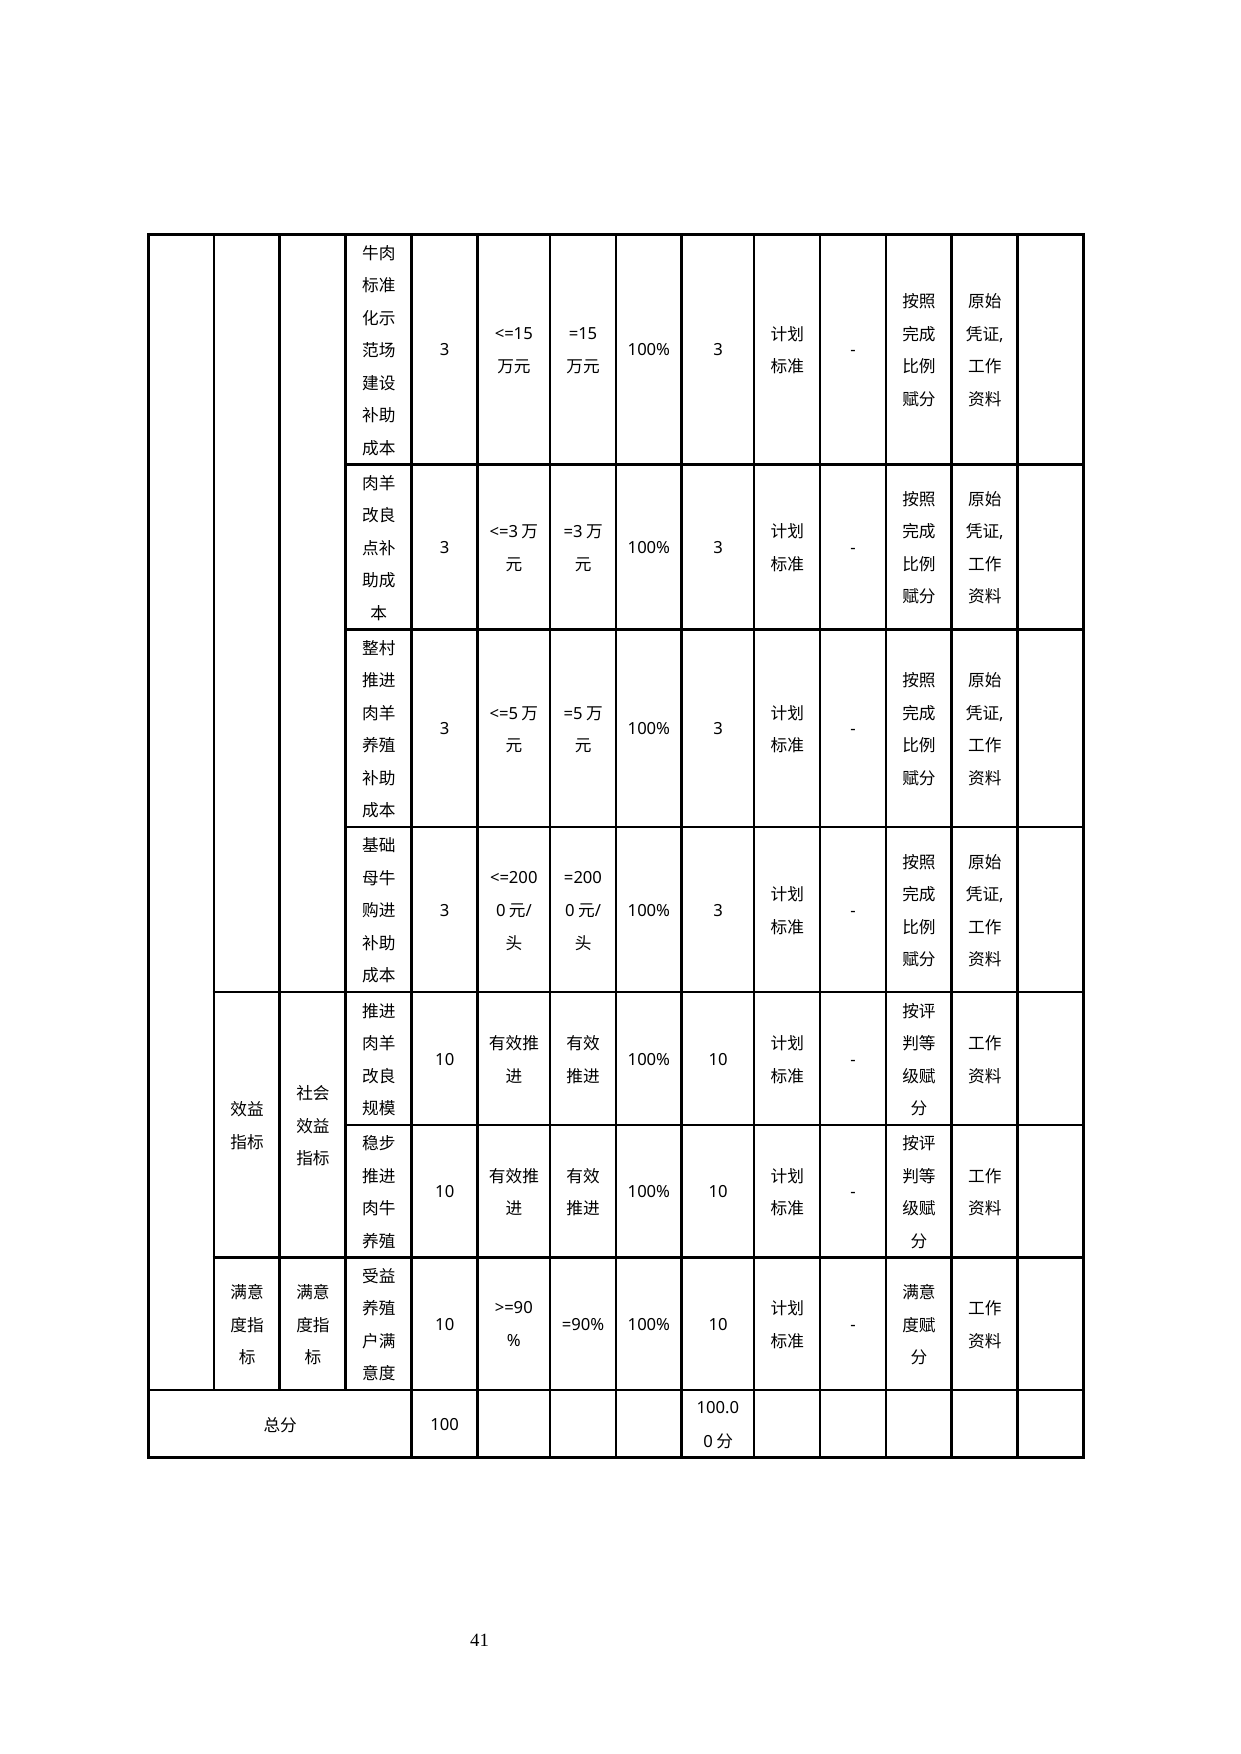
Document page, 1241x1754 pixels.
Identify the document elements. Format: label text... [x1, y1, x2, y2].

table_cell 稳步推进肉牛养殖 [347, 1126, 410, 1256]
table_cell 10 [413, 1259, 476, 1389]
table_cell <=15万元 [479, 236, 549, 463]
table_cell 有效推进 [551, 993, 615, 1123]
table_cell 按评判等级赋分 [887, 1126, 950, 1256]
table_cell 原始凭证,工作资料 [953, 631, 1016, 826]
table_cell 3 [413, 828, 476, 991]
table_cell - [821, 993, 885, 1123]
table_cell 100% [617, 236, 680, 463]
table_cell 按照完成比例赋分 [887, 236, 950, 463]
table_cell =5万元 [551, 631, 615, 826]
table_cell 满意度指标 [215, 1259, 278, 1389]
table_cell 10 [683, 1126, 753, 1256]
table_cell 受益养殖户满意度 [347, 1259, 410, 1389]
table_cell [1019, 1391, 1082, 1456]
table_cell 整村推进肉羊养殖补助成本 [347, 631, 410, 826]
table_cell [479, 1391, 549, 1456]
table_cell 100% [617, 466, 680, 628]
table_cell 推进肉羊改良规模 [347, 993, 410, 1123]
table_cell 3 [413, 236, 476, 463]
table_cell [755, 1391, 819, 1456]
table_cell 工作资料 [953, 1126, 1016, 1256]
table_cell 100% [617, 993, 680, 1123]
table_cell 原始凭证,工作资料 [953, 466, 1016, 628]
table_cell [1019, 993, 1082, 1123]
table_cell <=2000元/头 [479, 828, 549, 991]
table_cell [1019, 631, 1082, 826]
table_cell <=3万元 [479, 466, 549, 628]
table_cell 100% [617, 828, 680, 991]
table_cell - [821, 631, 885, 826]
table_cell 计划标准 [755, 993, 819, 1123]
table_cell 原始凭证,工作资料 [953, 828, 1016, 991]
table_cell [1019, 466, 1082, 628]
table_cell 100% [617, 1126, 680, 1256]
table_cell 按评判等级赋分 [887, 993, 950, 1123]
table_cell 10 [683, 993, 753, 1123]
table_cell 效益指标 [215, 993, 278, 1256]
table_cell >=90% [479, 1259, 549, 1389]
table_cell [821, 1391, 885, 1456]
table_cell 计划标准 [755, 631, 819, 826]
table_cell [617, 1391, 680, 1456]
table_cell 社会效益指标 [281, 993, 344, 1256]
table_cell 100.00分 [683, 1391, 753, 1456]
table_cell <=5万元 [479, 631, 549, 826]
table_cell 计划标准 [755, 466, 819, 628]
table_cell 10 [683, 1259, 753, 1389]
table_cell 3 [683, 631, 753, 826]
table_cell 有效推进 [479, 993, 549, 1123]
table_cell 工作资料 [953, 1259, 1016, 1389]
table_cell 3 [683, 466, 753, 628]
table_cell 10 [413, 993, 476, 1123]
table_cell 3 [683, 828, 753, 991]
table_cell 计划标准 [755, 1259, 819, 1389]
table_cell 肉羊改良点补助成本 [347, 466, 410, 628]
table_cell - [821, 236, 885, 463]
table_cell 基础母牛购进补助成本 [347, 828, 410, 991]
table_cell [551, 1391, 615, 1456]
table_cell - [821, 1126, 885, 1256]
table_cell - [821, 1259, 885, 1389]
table_cell =2000元/头 [551, 828, 615, 991]
table_cell 有效推进 [551, 1126, 615, 1256]
table_cell 100% [617, 631, 680, 826]
table_cell 工作资料 [953, 993, 1016, 1123]
table_cell 3 [683, 236, 753, 463]
table_cell 按照完成比例赋分 [887, 828, 950, 991]
table_cell - [821, 466, 885, 628]
table_cell [1019, 1126, 1082, 1256]
table_cell [1019, 1259, 1082, 1389]
table_cell 计划标准 [755, 1126, 819, 1256]
table_cell 100% [617, 1259, 680, 1389]
table_cell =15万元 [551, 236, 615, 463]
table_cell 10 [413, 1126, 476, 1256]
table_cell =90% [551, 1259, 615, 1389]
table_cell - [821, 828, 885, 991]
table_cell 3 [413, 631, 476, 826]
table_cell =3万元 [551, 466, 615, 628]
table_cell [1019, 828, 1082, 991]
table_cell 原始凭证,工作资料 [953, 236, 1016, 463]
table_cell [887, 1391, 950, 1456]
table_cell 计划标准 [755, 236, 819, 463]
table_cell 100 [413, 1391, 476, 1456]
table_cell 按照完成比例赋分 [887, 631, 950, 826]
table_cell [1019, 236, 1082, 463]
table_cell 总分 [150, 1391, 410, 1456]
table_cell [953, 1391, 1016, 1456]
table_cell 牛肉标准化示范场建设补助成本 [347, 236, 410, 463]
table_cell 有效推进 [479, 1126, 549, 1256]
table_cell 满意度指标 [281, 1259, 344, 1389]
table_cell 3 [413, 466, 476, 628]
table_cell 按照完成比例赋分 [887, 466, 950, 628]
table_cell 满意度赋分 [887, 1259, 950, 1389]
table_cell 计划标准 [755, 828, 819, 991]
